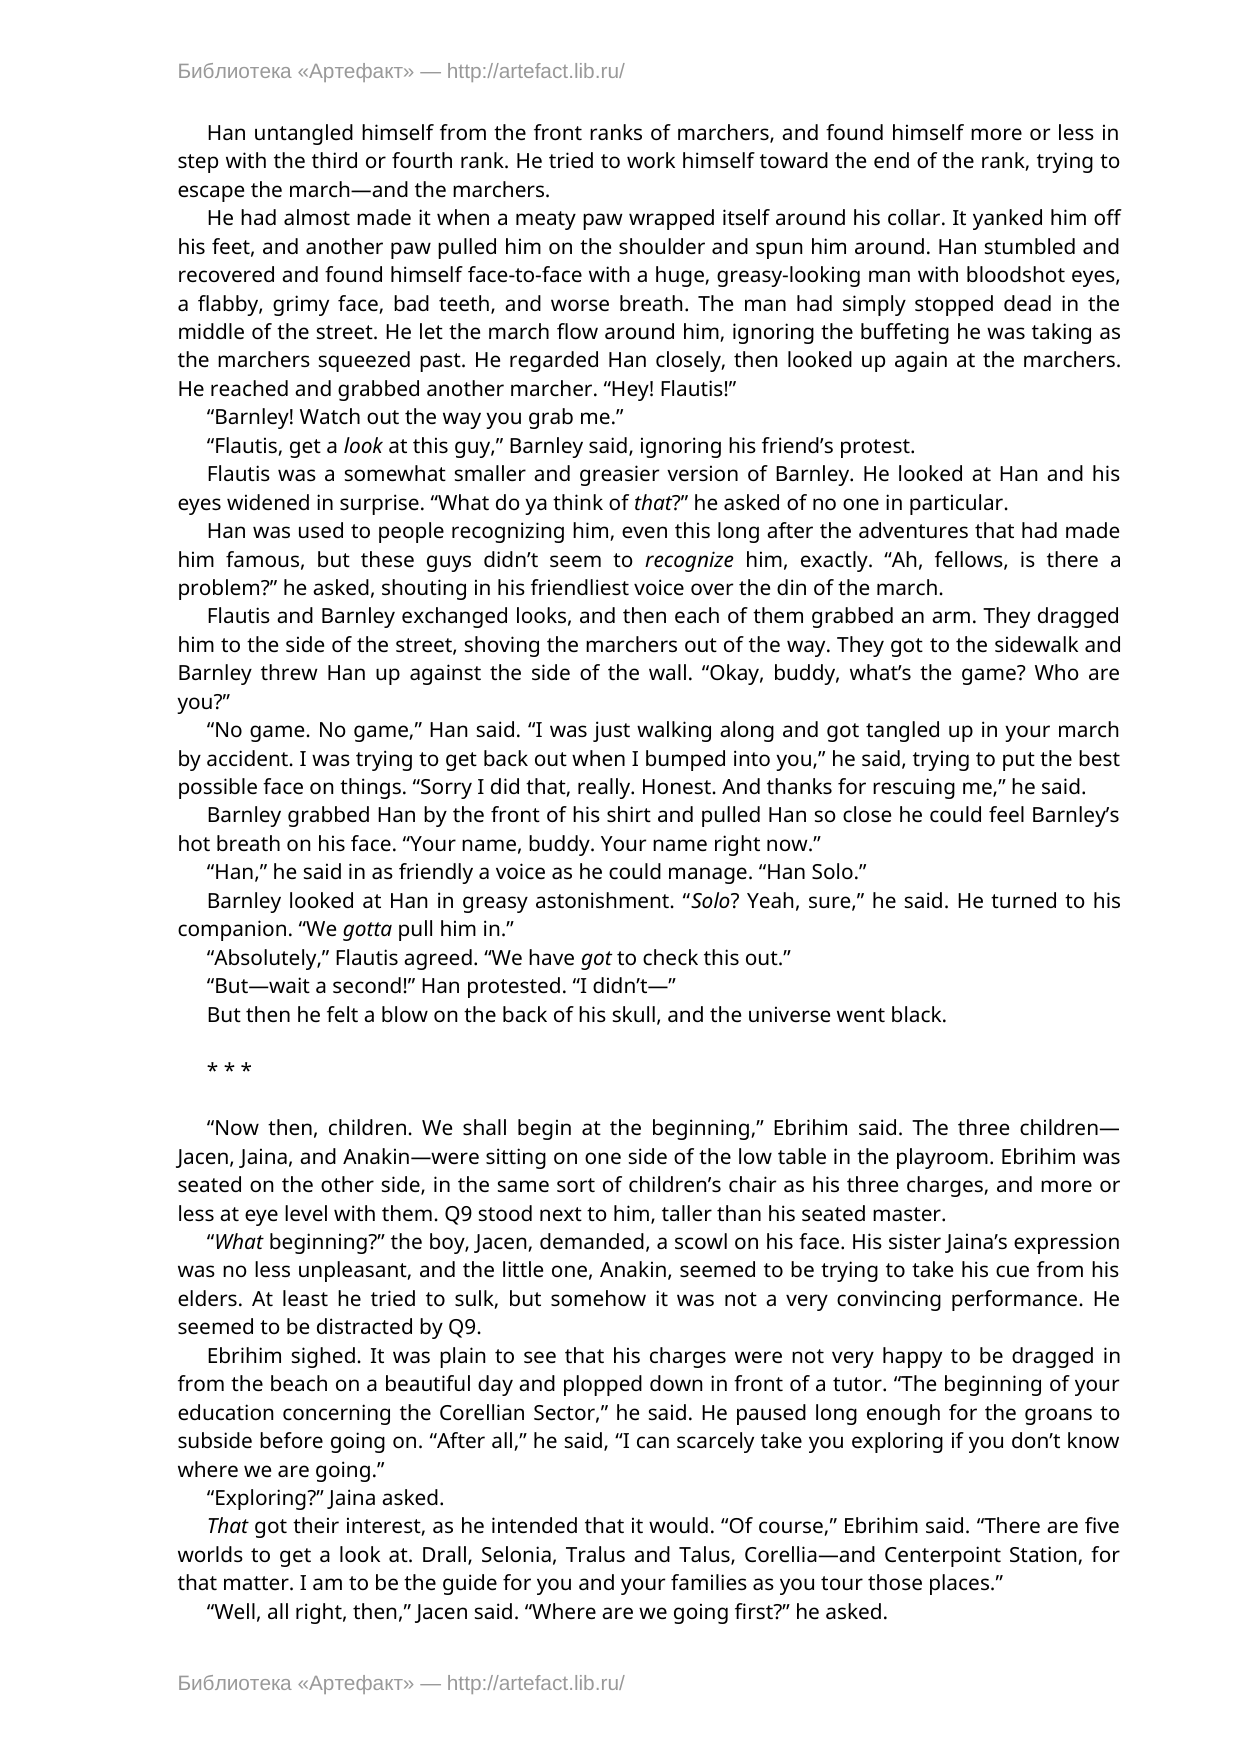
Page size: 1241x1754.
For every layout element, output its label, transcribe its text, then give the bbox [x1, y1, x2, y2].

text Flautis and Barnley exchanged looks, and then each of them grabbed an arm. They dragged him to the side of the street, shoving the marchers out of the way. They got to the sidewalk and Barnley threw Han up against the side of the wall. “Okay, buddy, what’s the game? Who are you?” [177, 602, 1122, 715]
text Flautis was a somewhat smaller and greasier version of Barnley. He looked at Han and his eyes widened in surprise. “What do ya think of that?” he asked of no one in particular. [177, 459, 1122, 516]
text Barnley grabbed Han by the front of his shirt and pulled Han so close he could feel Barnley’s hot breath on his face. “Your name, buddy. Your name right now.” [177, 801, 1122, 857]
text “Flautis, get a look at this guy,” Barnley said, ignoring his friend’s protest. [177, 431, 1122, 459]
text That got their interest, as he intended that it would. “Of course,” Ebrihim said. “There are five worlds to get a look at. Drall, Selonia, Tralus and Talus, Corellia—and Centerpoint Station, for that matter. I am to be the guide for you and your families as you tour those places.” [177, 1512, 1122, 1597]
text “Well, all right, then,” Jacen said. “Where are we going first?” he asked. [177, 1597, 1122, 1625]
text “But—wait a second!” Han protested. “I didn’t—” [177, 971, 1122, 1000]
text Han untangled himself from the front ranks of marchers, and found himself more or less in step with the third or fourth rank. He tried to work himself toward the end of the rank, trying to escape the march—and the marchers. [177, 118, 1122, 203]
text He had almost made it when a meaty paw wrapped itself around his collar. It yanked him off his feet, and another paw pulled him on the shoulder and spun him around. Han stumbled and recovered and found himself face-to-face with a huge, greasy-looking man with bloodshot eyes, a flabby, grimy face, bad teeth, and worse breath. The man had simply stopped dead in the middle of the street. He let the march flow around him, ignoring the buffeting he was taking as the marchers squeezed past. He regarded Han closely, then looked up again at the marchers. He reached and grabbed another marcher. “Hey! Flautis!” [177, 203, 1122, 402]
text “Now then, children. We shall begin at the beginning,” Ebrihim said. The three children—Jacen, Jaina, and Anakin—were sitting on one side of the low table in the playroom. Ebrihim was seated on the other side, in the same sort of children’s chair as his three charges, and more or less at eye level with them. Q9 stood next to him, taller than his seated master. [177, 1113, 1122, 1227]
text “Absolutely,” Flautis agreed. “We have got to check this out.” [177, 943, 1122, 971]
text Han was used to people recognizing him, even this long after the adventures that had made him famous, but these guys didn’t seem to recognize him, exactly. “Ah, fellows, is there a problem?” he asked, shouting in his friendliest voice over the din of the march. [177, 516, 1122, 602]
text “Exploring?” Jaina asked. [177, 1483, 1122, 1512]
text “Barnley! Watch out the way you grab me.” [177, 402, 1122, 431]
text “No game. No game,” Han said. “I was just walking along and got tangled up in your march by accident. I was trying to get back out when I bumped into you,” he said, trying to put the best possible face on things. “Sorry I did that, really. Honest. And thanks for rescuing me,” he said. [177, 715, 1122, 801]
text Barnley looked at Han in greasy astonishment. “Solo? Yeah, sure,” he said. He turned to his companion. “We gotta pull him in.” [177, 886, 1122, 943]
text “Han,” he said in as friendly a voice as he could manage. “Han Solo.” [177, 857, 1122, 886]
text * * * [177, 1057, 1122, 1085]
text Ebrihim sighed. It was plain to see that his charges were not very happy to be dragged in from the beach on a beautiful day and plopped down in front of a tutor. “The beginning of your education concerning the Corellian Sector,” he said. He paused long enough for the groans to subside before going on. “After all,” he said, “I can scarcely take you exploring if you don’t know where we are going.” [177, 1341, 1122, 1483]
text “What beginning?” the boy, Jacen, demanded, a scowl on his face. His sister Jaina’s expression was no less unpleasant, and the little one, Anakin, seemed to be trying to take his cue from his elders. At least he tried to sulk, but somehow it was not a very convincing performance. He seemed to be distracted by Q9. [177, 1227, 1122, 1341]
text But then he felt a blow on the back of his skull, and the universe went black. [177, 1000, 1122, 1028]
